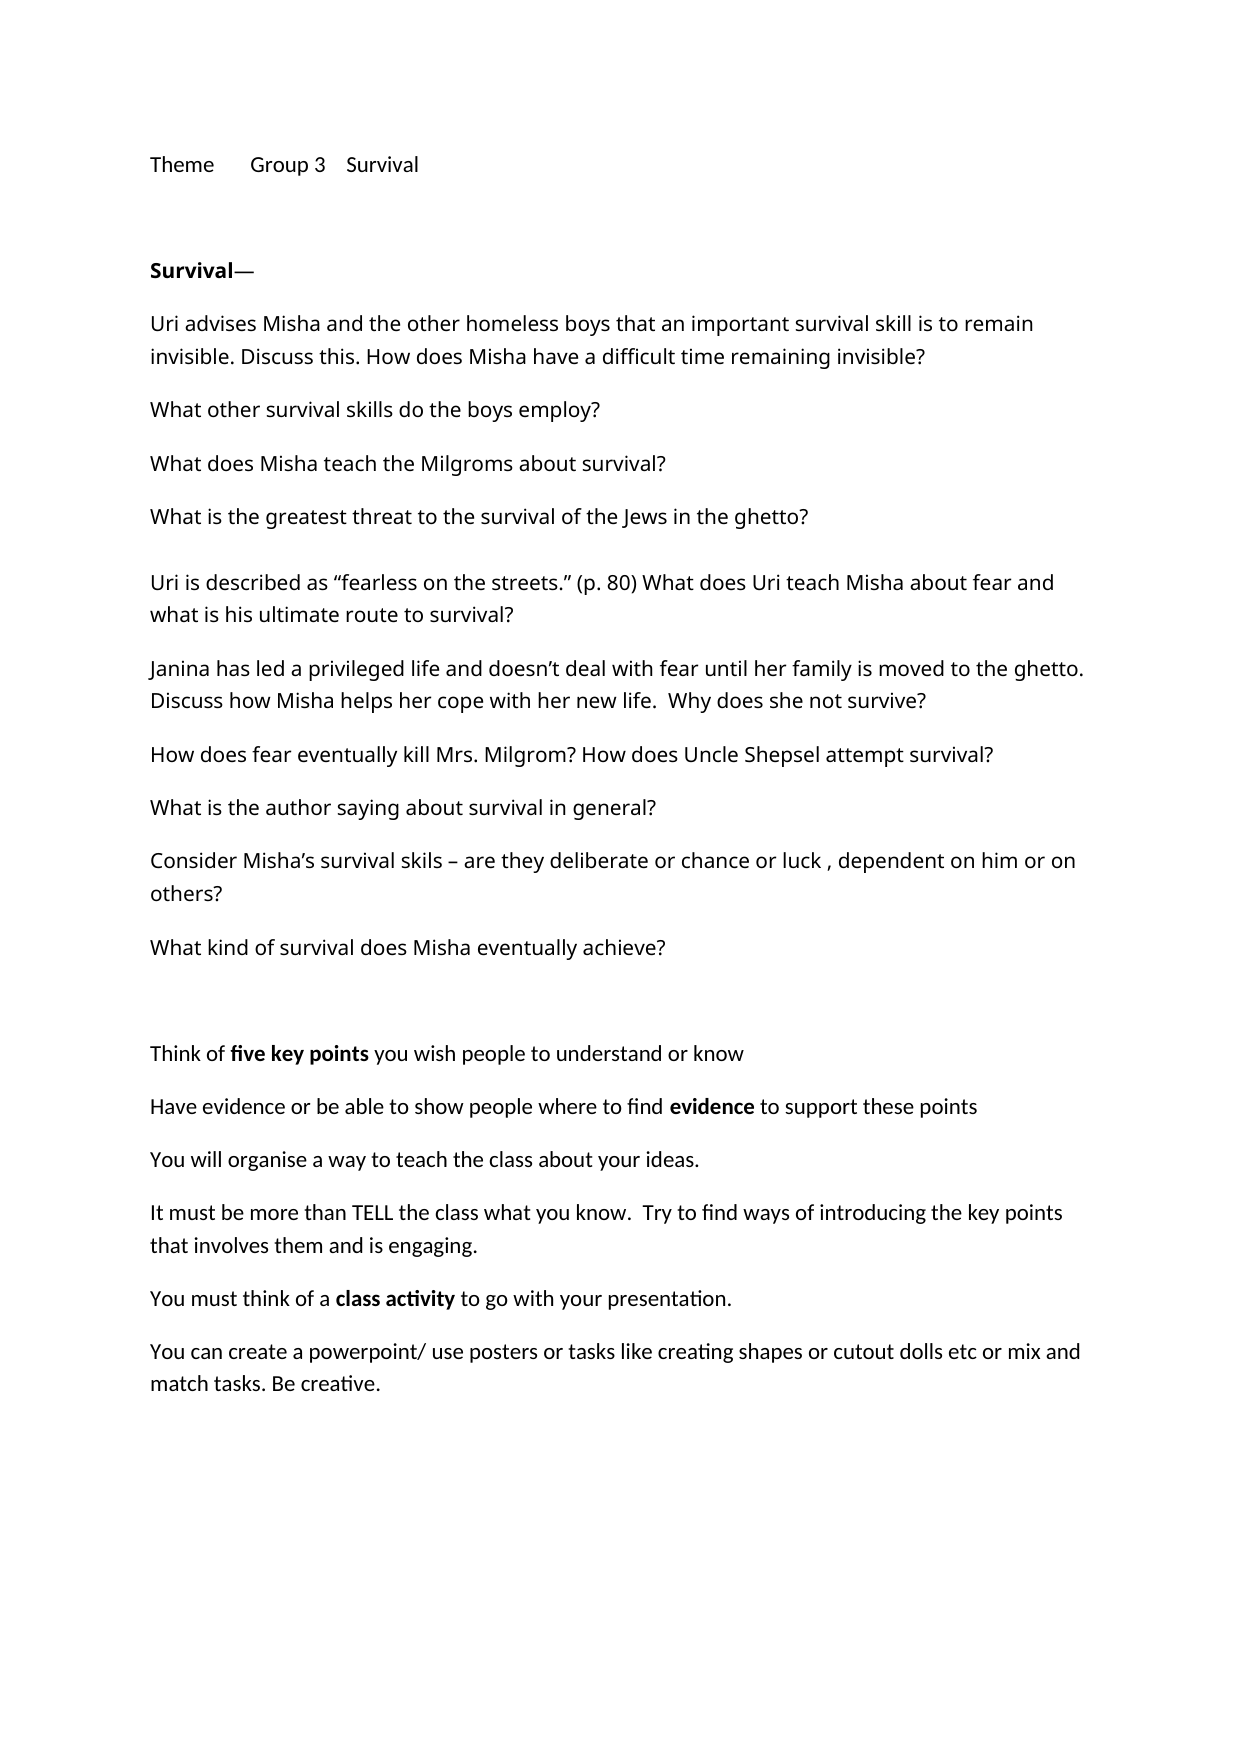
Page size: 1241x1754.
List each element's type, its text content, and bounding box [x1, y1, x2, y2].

text What is the author saying about survival in general? [150, 793, 1090, 822]
text Janina has led a privileged life and doesn’t deal with fear until her family is moved to the ghetto. Discuss how Misha helps her cope with her new life. Why does she not survive? [150, 654, 1090, 715]
text What kind of survival does Misha eventually achieve? [150, 933, 1090, 961]
text What is the greatest threat to the survival of the Jews in the ghetto? Uri is described as “fearless on the streets.” (p. 80) What does Uri teach Misha about fear and what is his ultimate route to survival? [150, 502, 1090, 629]
text You must think of a class activity to go with your presentation. [150, 1284, 1090, 1312]
text What other survival skills do the boys employ? [150, 396, 1090, 424]
text Theme Group 3 Survival [150, 150, 1090, 178]
text It must be more than TELL the class what you know. Try to find ways of introducing the key points that involves them and is engaging. [150, 1198, 1090, 1259]
text Uri advises Misha and the other homeless boys that an important survival skill is to remain invisible. Discuss this. How does Misha have a difficult time remaining invisible? [150, 309, 1090, 371]
text Survival— [150, 256, 1090, 284]
text Have evidence or be able to show people where to find evidence to support these points [150, 1092, 1090, 1121]
text Think of five key points you wish people to understand or know [150, 1039, 1090, 1067]
text Consider Misha’s survival skils – are they deliberate or chance or luck , dependent on him or on others? [150, 847, 1090, 908]
text What does Misha teach the Milgroms about survival? [150, 449, 1090, 477]
text You can create a powerpoint/ use posters or tasks like creating shapes or cutout dolls etc or mix and match tasks. Be creative. [150, 1337, 1090, 1397]
text How does fear eventually kill Mrs. Milgrom? How does Uncle Shepsel attempt survival? [150, 740, 1090, 768]
text You will organise a way to teach the class about your ideas. [150, 1146, 1090, 1173]
